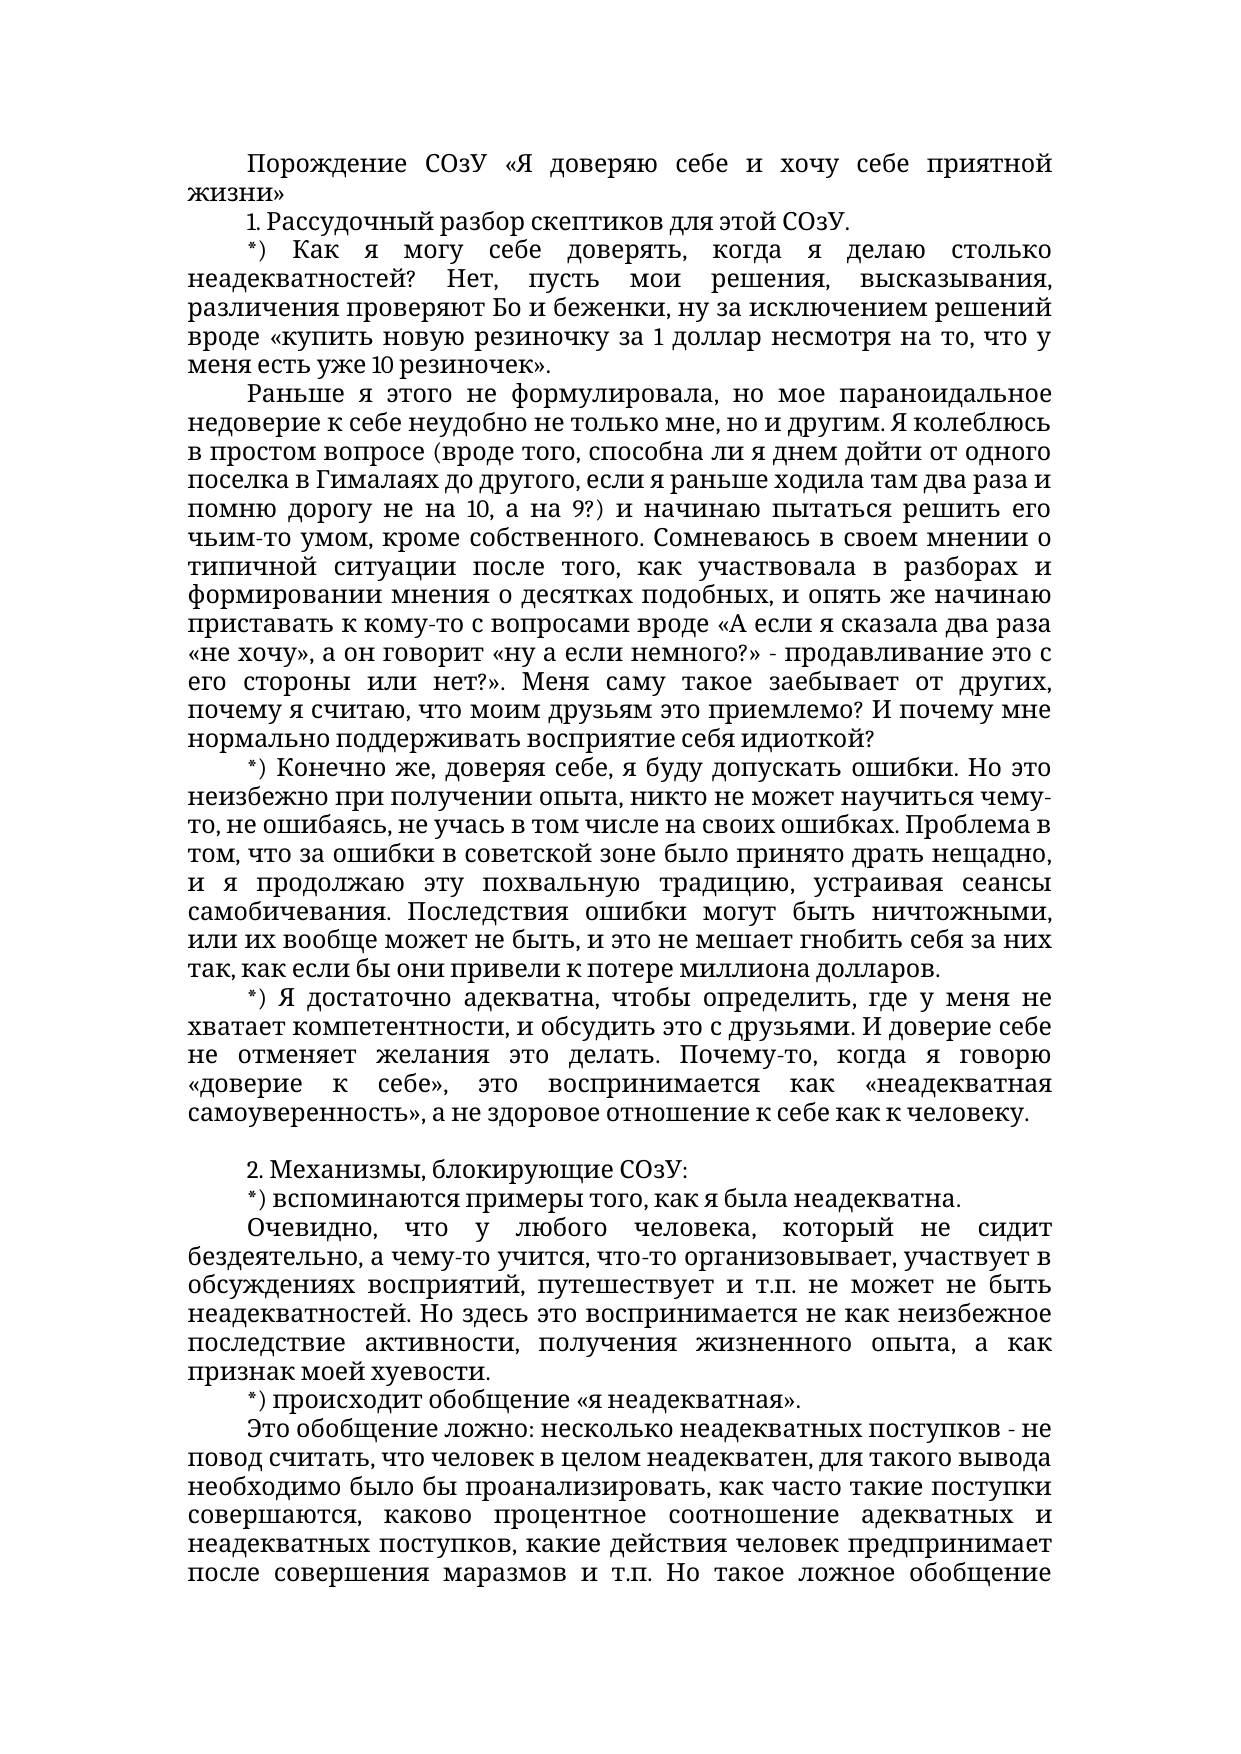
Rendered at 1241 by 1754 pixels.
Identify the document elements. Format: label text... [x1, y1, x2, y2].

text 2. Механизмы, блокирующие СОзУ: [187, 1156, 1053, 1185]
text Раньше я этого не формулировала, но мое параноидальное недоверие к себе неудобно не только мне, но и другим. Я колеблюсь в простом вопросе (вроде того, способна ли я днем дойти от одного поселка в Гималаях до другого, если я раньше ходила там два раза и помню дорогу не на 10, а на 9?) и начинаю пытаться решить его чьим-то умом, кроме собственного. Сомневаюсь в своем мнении о типичной ситуации после того, как участвовала в разборах и формировании мнения о десятках подобных, и опять же начинаю приставать к кому-то с вопросами вроде «А если я сказала два раза «не хочу», а он говорит «ну а если немного?» - продавливание это с его стороны или нет?». Меня саму такое заебывает от других, почему я считаю, что моим друзьям это приемлемо? И почему мне нормально поддерживать восприятие себя идиоткой? [187, 380, 1053, 754]
text 1. Рассудочный разбор скептиков для этой СОзУ. [187, 207, 1053, 236]
text *) Конечно же, доверяя себе, я буду допускать ошибки. Но это неизбежно при получении опыта, никто не может научиться чему-то, не ошибаясь, не учась в том числе на своих ошибках. Проблема в том, что за ошибки в советской зоне было принято драть нещадно, и я продолжаю эту похвальную традицию, устраивая сеансы самобичевания. Последствия ошибки могут быть ничтожными, или их вообще может не быть, и это не мешает гнобить себя за них так, как если бы они привели к потере миллиона долларов. [187, 754, 1053, 984]
text *) Я достаточно адекватна, чтобы определить, где у меня не хватает компетентности, и обсудить это с друзьями. И доверие себе не отменяет желания это делать. Почему-то, когда я говорю «доверие к себе», это воспринимается как «неадекватная самоуверенность», а не здоровое отношение к себе как к человеку. [187, 984, 1053, 1127]
text Очевидно, что у любого человека, который не сидит бездеятельно, а чему-то учится, что-то организовывает, участвует в обсуждениях восприятий, путешествует и т.п. не может не быть неадекватностей. Но здесь это воспринимается не как неизбежное последствие активности, получения жизненного опыта, а как признак моей хуевости. [187, 1214, 1053, 1386]
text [187, 1415, 1053, 1587]
text *) вспоминаются примеры того, как я была неадекватна. [187, 1185, 1053, 1214]
text *) происходит обобщение «я неадекватная». [187, 1386, 1053, 1415]
text Порождение СОзУ «Я доверяю себе и хочу себе приятной жизни» [187, 150, 1053, 207]
text *) Как я могу себе доверять, когда я делаю столько неадекватностей? Нет, пусть мои решения, высказывания, различения проверяют Бо и беженки, ну за исключением решений вроде «купить новую резиночку за 1 доллар несмотря на то, что у меня есть уже 10 резиночек». [187, 236, 1053, 380]
